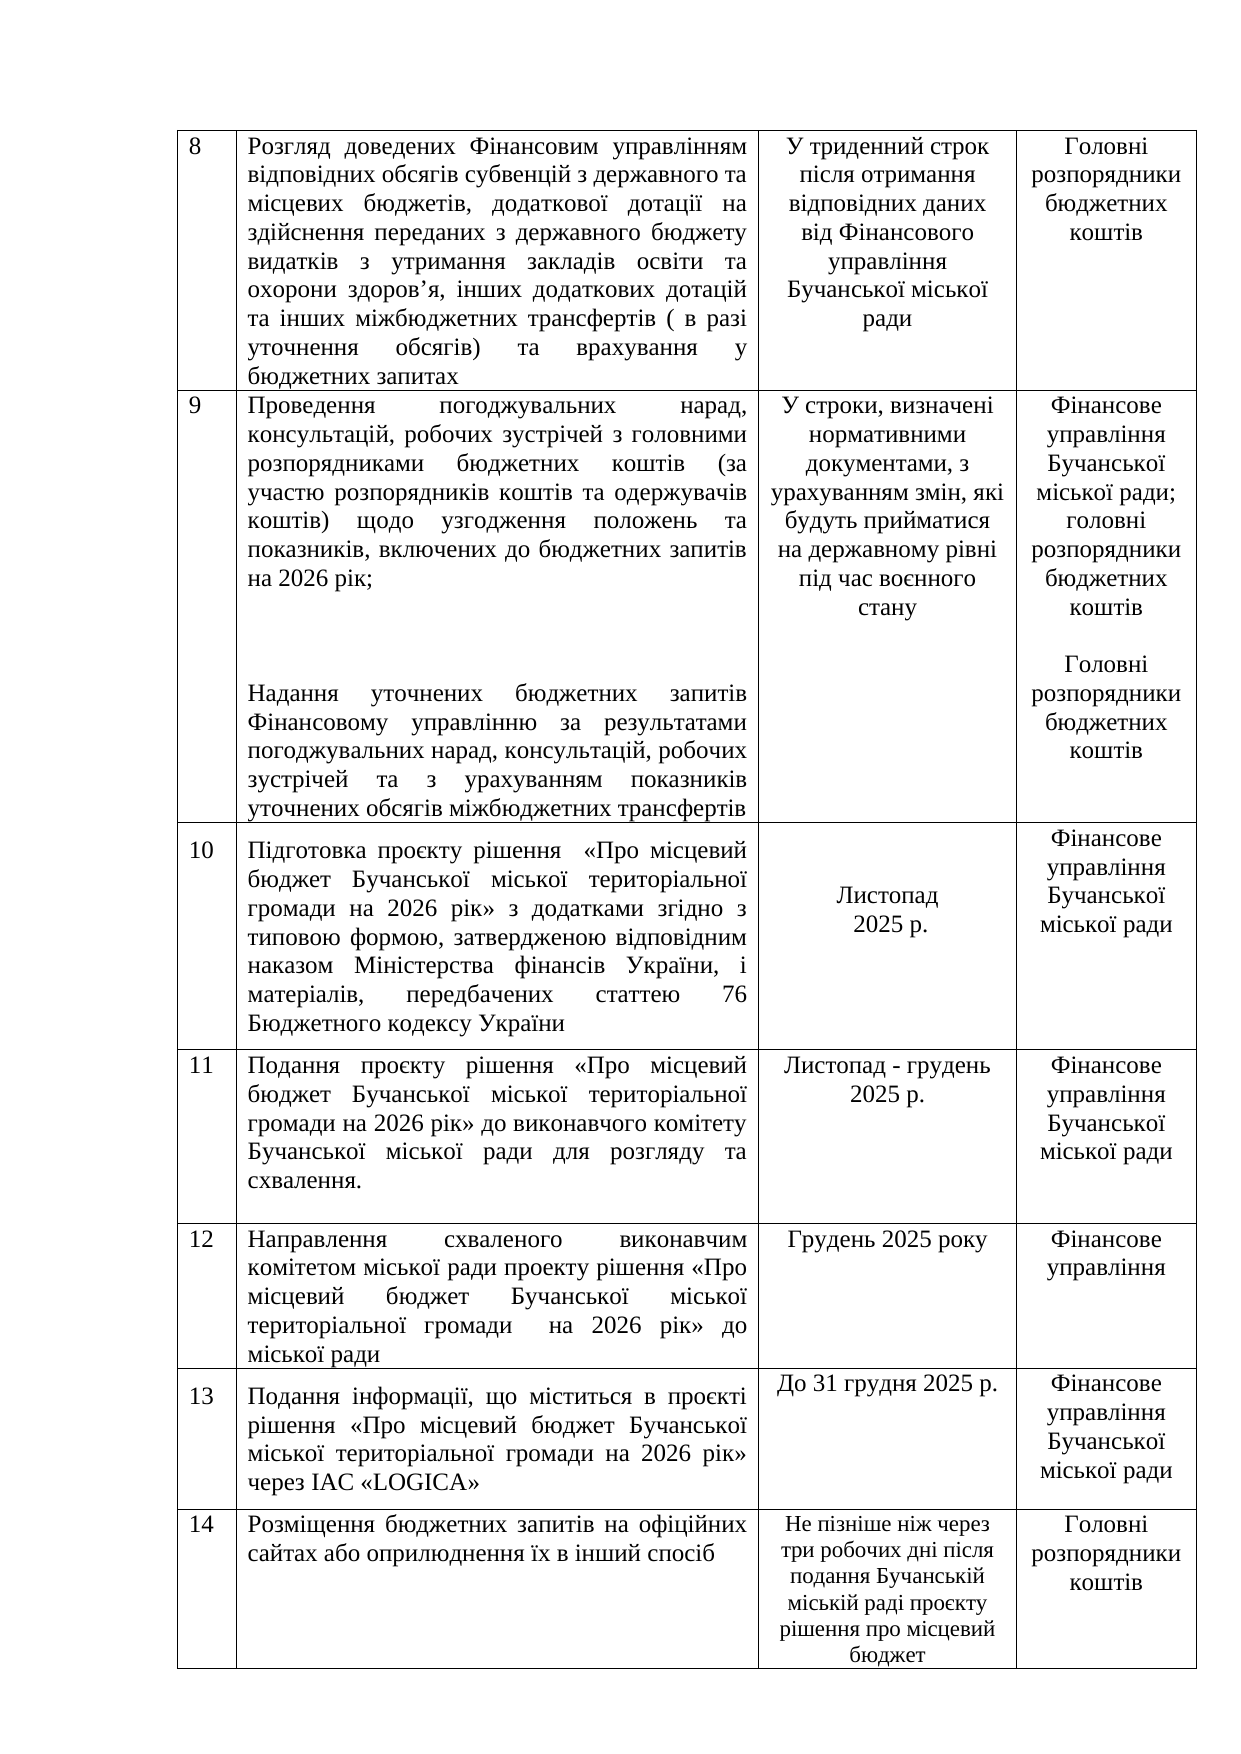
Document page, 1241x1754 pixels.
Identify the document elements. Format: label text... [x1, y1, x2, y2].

table_cell Листопад 2025 р. [759, 823, 1016, 1049]
table_cell 12 [178, 1224, 236, 1367]
table_cell 14 [178, 1510, 236, 1668]
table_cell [237, 1510, 758, 1668]
table_cell 10 [178, 823, 236, 1049]
table_cell Розгляд доведених Фінансовим управлінням відповідних обсягів субвенцій з державного та місцевих бюджетів, додаткової дотації на здійснення переданих з державного бюджету видатків з утримання закладів освіти та охорони здоров’я, інших додаткових дотацій та інших міжбюджетних трансфертів ( в разі уточнення обсягів) та врахування у бюджетних запитах [237, 131, 758, 389]
table_cell Фінансове управління Бучанської міської ради; головні розпорядники бюджетних коштів Головні розпорядники бюджетних коштів [1017, 391, 1196, 822]
table_cell Головні розпорядники бюджетних коштів [1017, 131, 1196, 389]
table_cell 13 [178, 1369, 236, 1508]
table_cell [1017, 1510, 1196, 1668]
table_cell Фінансове управління Бучанської міської ради [1017, 1050, 1196, 1223]
table_cell Фінансове управління Бучанської міської ради [1017, 1369, 1196, 1508]
table_cell Фінансове управління [1017, 1224, 1196, 1367]
table_cell Підготовка проєкту рішення «Про місцевий бюджет Бучанської міської територіальної громади на 2026 рік» з додатками згідно з типовою формою, затвердженою відповідним наказом Міністерства фінансів України, і матеріалів, передбачених статтею 76 Бюджетного кодексу України [237, 823, 758, 1049]
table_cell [759, 1510, 1016, 1668]
table_cell Подання проєкту рішення «Про місцевий бюджет Бучанської міської територіальної громади на 2026 рік» до виконавчого комітету Бучанської міської ради для розгляду та схвалення. [237, 1050, 758, 1223]
table_cell У строки, визначені нормативними документами, з урахуванням змін, які будуть прийматися на державному рівні під час воєнного стану [759, 391, 1016, 822]
table_cell До 31 грудня 2025 р. [759, 1369, 1016, 1508]
table_cell Грудень 2025 року [759, 1224, 1016, 1367]
table_cell Фінансове управління Бучанської міської ради [1017, 823, 1196, 1049]
table_cell 11 [178, 1050, 236, 1223]
table_cell У триденний строк після отримання відповідних даних від Фінансового управління Бучанської міської ради [759, 131, 1016, 389]
table_cell 8 [178, 131, 236, 389]
table_cell Направлення схваленого виконавчим комітетом міської ради проекту рішення «Про місцевий бюджет Бучанської міської територіальної громади на 2026 рік» до міської ради [237, 1224, 758, 1367]
table_cell Проведення погоджувальних нарад, консультацій, робочих зустрічей з головними розпорядниками бюджетних коштів (за участю розпорядників коштів та одержувачів коштів) щодо узгодження положень та показників, включених до бюджетних запитів на 2026 рік; Надання уточнених бюджетних запитів Фінансовому управлінню за результатами погоджувальних нарад, консультацій, робочих зустрічей та з урахуванням показників уточнених обсягів міжбюджетних трансфертів [237, 391, 758, 822]
table_cell Листопад - грудень 2025 р. [759, 1050, 1016, 1223]
table_cell 9 [178, 391, 236, 822]
table_cell Подання інформації, що міститься в проєкті рішення «Про місцевий бюджет Бучанської міської територіальної громади на 2026 рік» через IAC «LOGICA» [237, 1369, 758, 1508]
